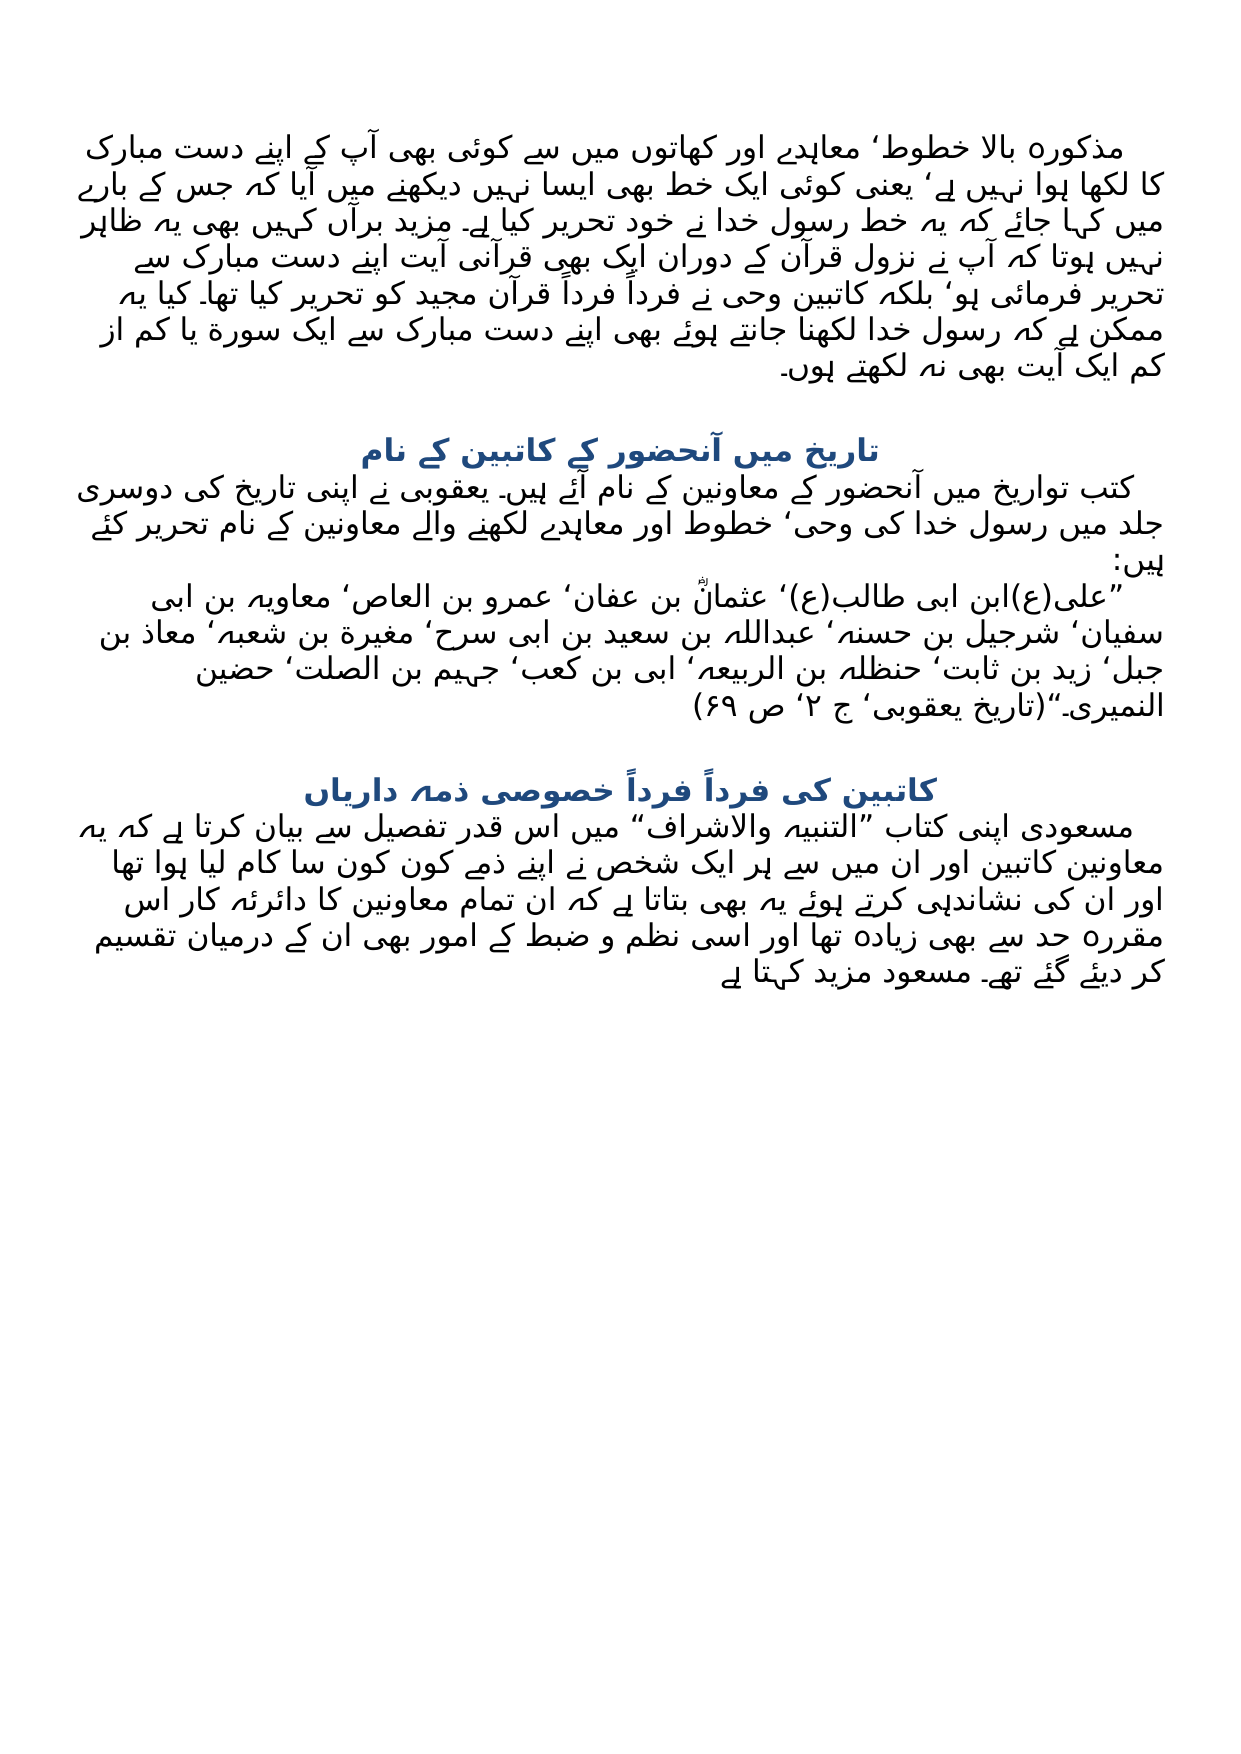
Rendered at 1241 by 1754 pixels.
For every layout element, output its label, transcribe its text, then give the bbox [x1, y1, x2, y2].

text کتب تواریخ میں آنحضور کے معاونین کے نام آئے ہیں۔ یعقوبی نے اپنی تاریخ کی دوسری جلد میں رسول خدا کی وحی‘ خطوط اور معاہدے لکھنے والے معاونین کے نام تحریر کئے ہیں: [75, 469, 1165, 578]
text مذکورہ بالا خطوط‘ معاہدے اور کھاتوں میں سے کوئی بھی آپ کے اپنے دست مبارک کا لکھا ہوا نہیں ہے‘ یعنی کوئی ایک خط بھی ایسا نہیں دیکھنے میں آیا کہ جس کے بارے میں کہا جائے کہ یہ خط رسول خدا نے خود تحریر کیا ہے۔ مزید برآں کہیں بھی یہ ظاہر نہیں ہوتا کہ آپ نے نزول قرآن کے دوران ایک بھی قرآنی آیت اپنے دست مبارک سے تحریر فرمائی ہو‘ بلکہ کاتبین وحی نے فرداً فرداً قرآن مجید کو تحریر کیا تھا۔ کیا یہ ممکن ہے کہ رسول خدا لکھنا جانتے ہوئے بھی اپنے دست مبارک سے ایک سورة یا کم از کم ایک آیت بھی نہ لکھتے ہوں۔ [75, 130, 1165, 384]
text ”علی(ع)ابن ابی طالب(ع)‘ عثمانؓ بن عفان‘ عمرو بن العاص‘ معاویہ بن ابی سفیان‘ شرجیل بن حسنہ‘ عبداللہ بن سعید بن ابی سرح‘ مغیرة بن شعبہ‘ معاذ بن جبل‘ زید بن ثابت‘ حنظلہ بن الربیعہ‘ ابی بن کعب‘ جہیم بن الصلت‘ حضین النمیری۔“(تاریخ یعقوبی‘ ج ۲‘ ص ۶۹) [75, 578, 1165, 723]
subtitle کاتبین کی فرداً فرداً خصوصی ذمہ داریاں [75, 772, 1165, 808]
subtitle تاریخ میں آنحضور کے کاتبین کے نام [75, 433, 1165, 469]
text مسعودی اپنی کتاب ”التنبیہ والاشراف“ میں اس قدر تفصیل سے بیان کرتا ہے کہ یہ معاونین کاتبین اور ان میں سے ہر ایک شخص نے اپنے ذمے کون کون سا کام لیا ہوا تھا اور ان کی نشاندہی کرتے ہوئے یہ بھی بتاتا ہے کہ ان تمام معاونین کا دائرئہ کار اس مقررہ حد سے بھی زیادہ تھا اور اسی نظم و ضبط کے امور بھی ان کے درمیان تقسیم کر دیئے گئے تھے۔ مسعود مزید کہتا ہے [75, 808, 1165, 990]
